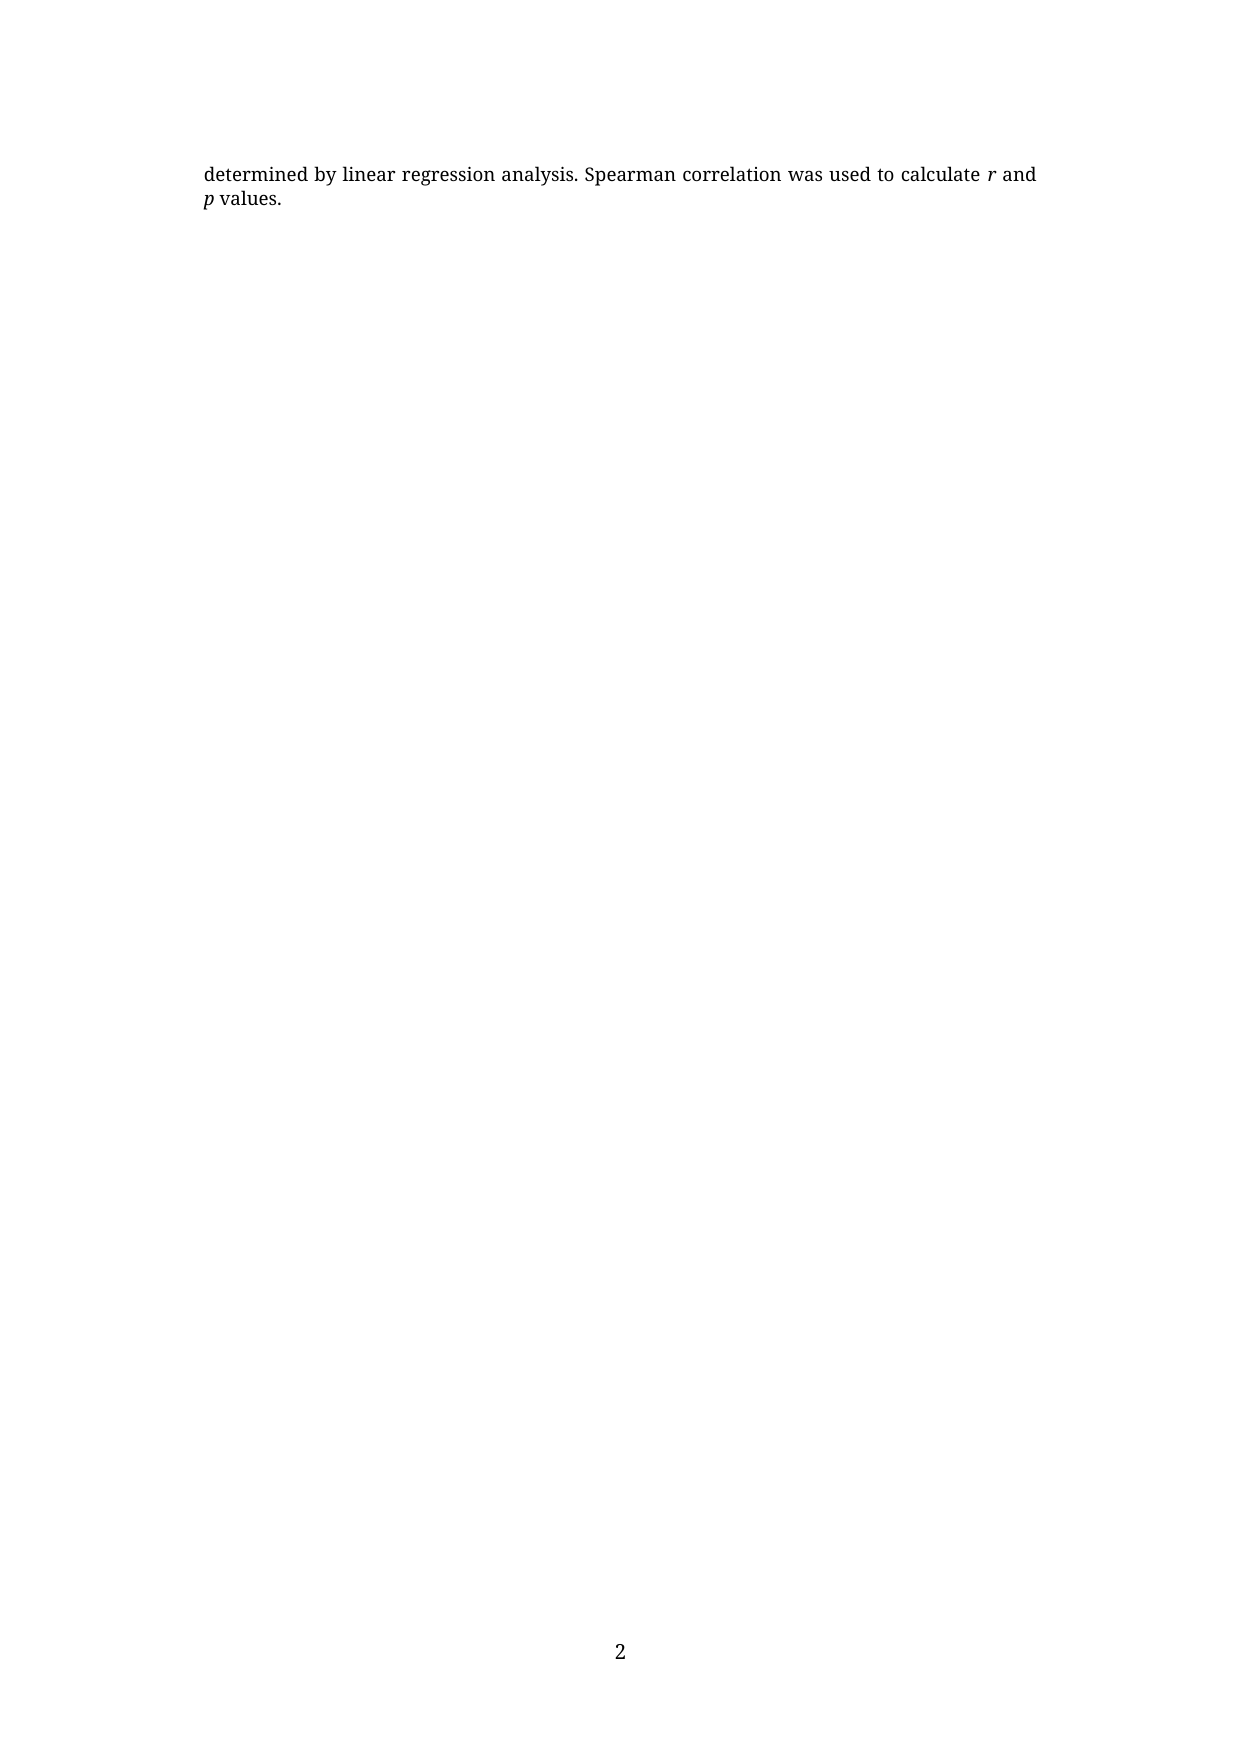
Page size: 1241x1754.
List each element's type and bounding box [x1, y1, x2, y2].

text [204, 162, 1036, 211]
